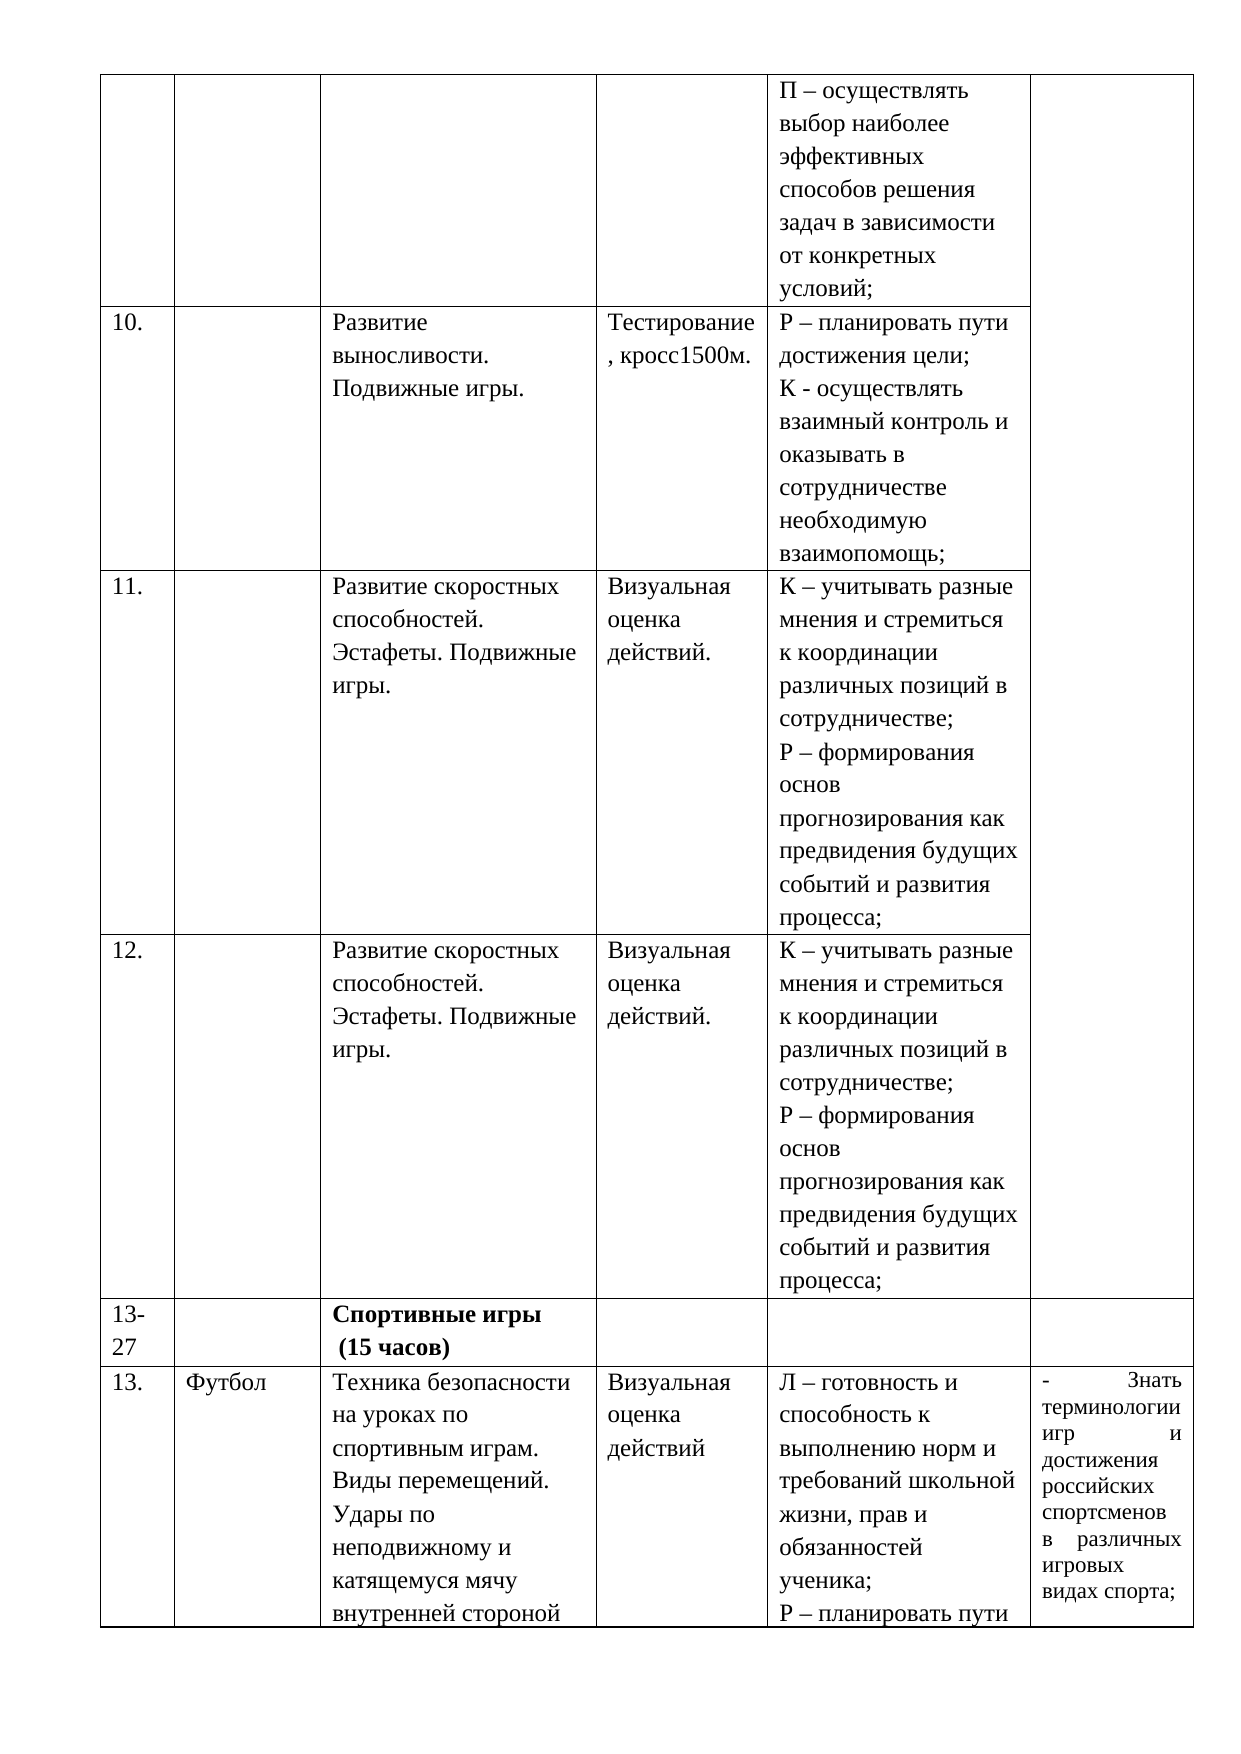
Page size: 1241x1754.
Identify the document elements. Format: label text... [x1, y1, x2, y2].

table_cell [175, 307, 320, 570]
table_cell Спортивные игры (15 часов) [321, 1299, 596, 1366]
table_cell Тестирование, кросс1500м. [597, 307, 767, 570]
table_cell Р – планировать пути достижения цели; К - осуществлять взаимный контроль и оказывать в сотрудничестве необходимую взаимопомощь; [768, 307, 1030, 570]
table_cell [175, 1299, 320, 1366]
table_cell К – учитывать разные мнения и стремиться к координации различных позиций в сотрудничестве; Р – формирования основ прогнозирования как предвидения будущих событий и развития процесса; [768, 571, 1030, 934]
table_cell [321, 1367, 596, 1626]
table_cell [175, 75, 320, 306]
table_cell 13. [101, 1367, 174, 1626]
table_cell [768, 1299, 1030, 1366]
table_cell [597, 1299, 767, 1366]
table_cell Развитие выносливости. Подвижные игры. [321, 307, 596, 570]
table_cell Развитие скоростных способностей. Эстафеты. Подвижные игры. [321, 571, 596, 934]
table_cell 12. [101, 935, 174, 1298]
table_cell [597, 1367, 767, 1626]
table_cell Визуальная оценка действий. [597, 935, 767, 1298]
table_cell Футбол [175, 1367, 320, 1626]
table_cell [768, 75, 1030, 306]
table_cell [1031, 1299, 1193, 1366]
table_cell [768, 1367, 1030, 1626]
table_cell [321, 75, 596, 306]
table_cell Визуальная оценка действий. [597, 571, 767, 934]
table_cell 13-27 [101, 1299, 174, 1366]
table_cell [175, 935, 320, 1298]
table_cell 11. [101, 571, 174, 934]
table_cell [597, 75, 767, 306]
table_cell [175, 571, 320, 934]
table_cell К – учитывать разные мнения и стремиться к координации различных позиций в сотрудничестве; Р – формирования основ прогнозирования как предвидения будущих событий и развития процесса; [768, 935, 1030, 1298]
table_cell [1031, 1367, 1193, 1626]
table_cell 10. [101, 307, 174, 570]
table_cell Развитие скоростных способностей. Эстафеты. Подвижные игры. [321, 935, 596, 1298]
table_cell 9. [101, 75, 174, 306]
